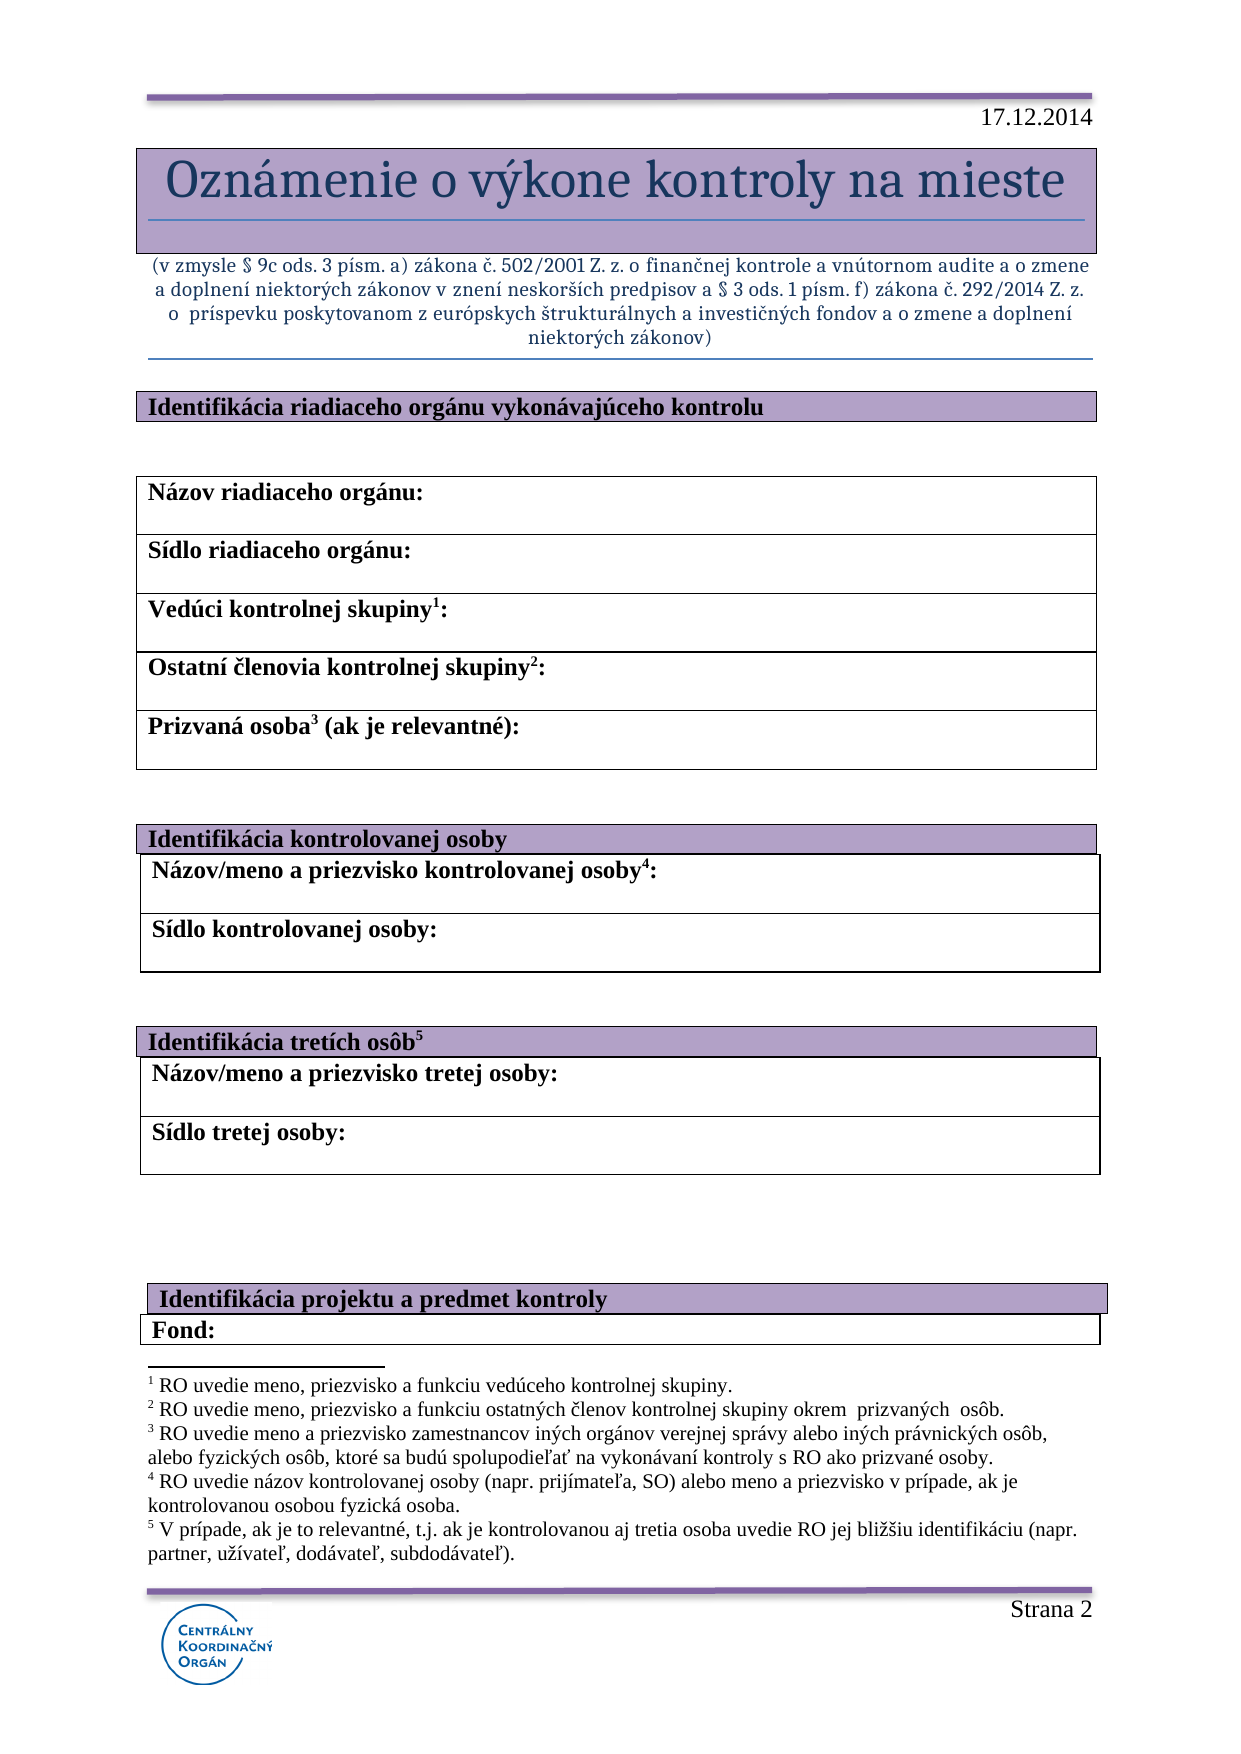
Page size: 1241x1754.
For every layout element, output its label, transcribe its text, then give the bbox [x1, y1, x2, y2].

table_header Fond: [141, 1315, 1099, 1343]
table_header Názov/meno a priezvisko kontrolovanej osoby: [141, 855, 1099, 913]
table_cell Ostatní členovia kontrolnej skupiny: [137, 653, 1096, 710]
table_header Identifikácia projektu a predmet kontroly [148, 1284, 1107, 1313]
table_cell Prizvaná osoba (ak je relevantné): [137, 711, 1096, 768]
picture [159, 1602, 272, 1684]
table_cell Sídlo tretej osoby: [141, 1117, 1099, 1174]
table_cell Sídlo kontrolovanej osoby: [141, 914, 1099, 971]
table_header Identifikácia tretích osôb [137, 1027, 1096, 1056]
table_cell Sídlo riadiaceho orgánu: [137, 535, 1096, 593]
table_header Názov riadiaceho orgánu: [137, 477, 1096, 534]
table_header Názov/meno a priezvisko tretej osoby: [141, 1058, 1099, 1116]
title (v zmysle § 9c ods. 3 písm. a) zákona č. 502/2001 Z. z. o finančnej kontrole a vnútornom audite a o zmene a doplnení niektorých zákonov v znení neskorších predpisov a § 3 ods. 1 písm. f) zákona č. 292/2014 Z. z. o príspevku poskytovanom z európskych štrukturálnych a investičných fondov a o zmene a doplnení niektorých zákonov) [148, 254, 1093, 358]
table_header Oznámenie o výkone kontroly na mieste [137, 149, 1096, 253]
table_cell Vedúci kontrolnej skupiny: [137, 594, 1096, 651]
table_header Identifikácia riadiaceho orgánu vykonávajúceho kontrolu [137, 392, 1096, 421]
table_header Identifikácia kontrolovanej osoby [137, 825, 1096, 853]
